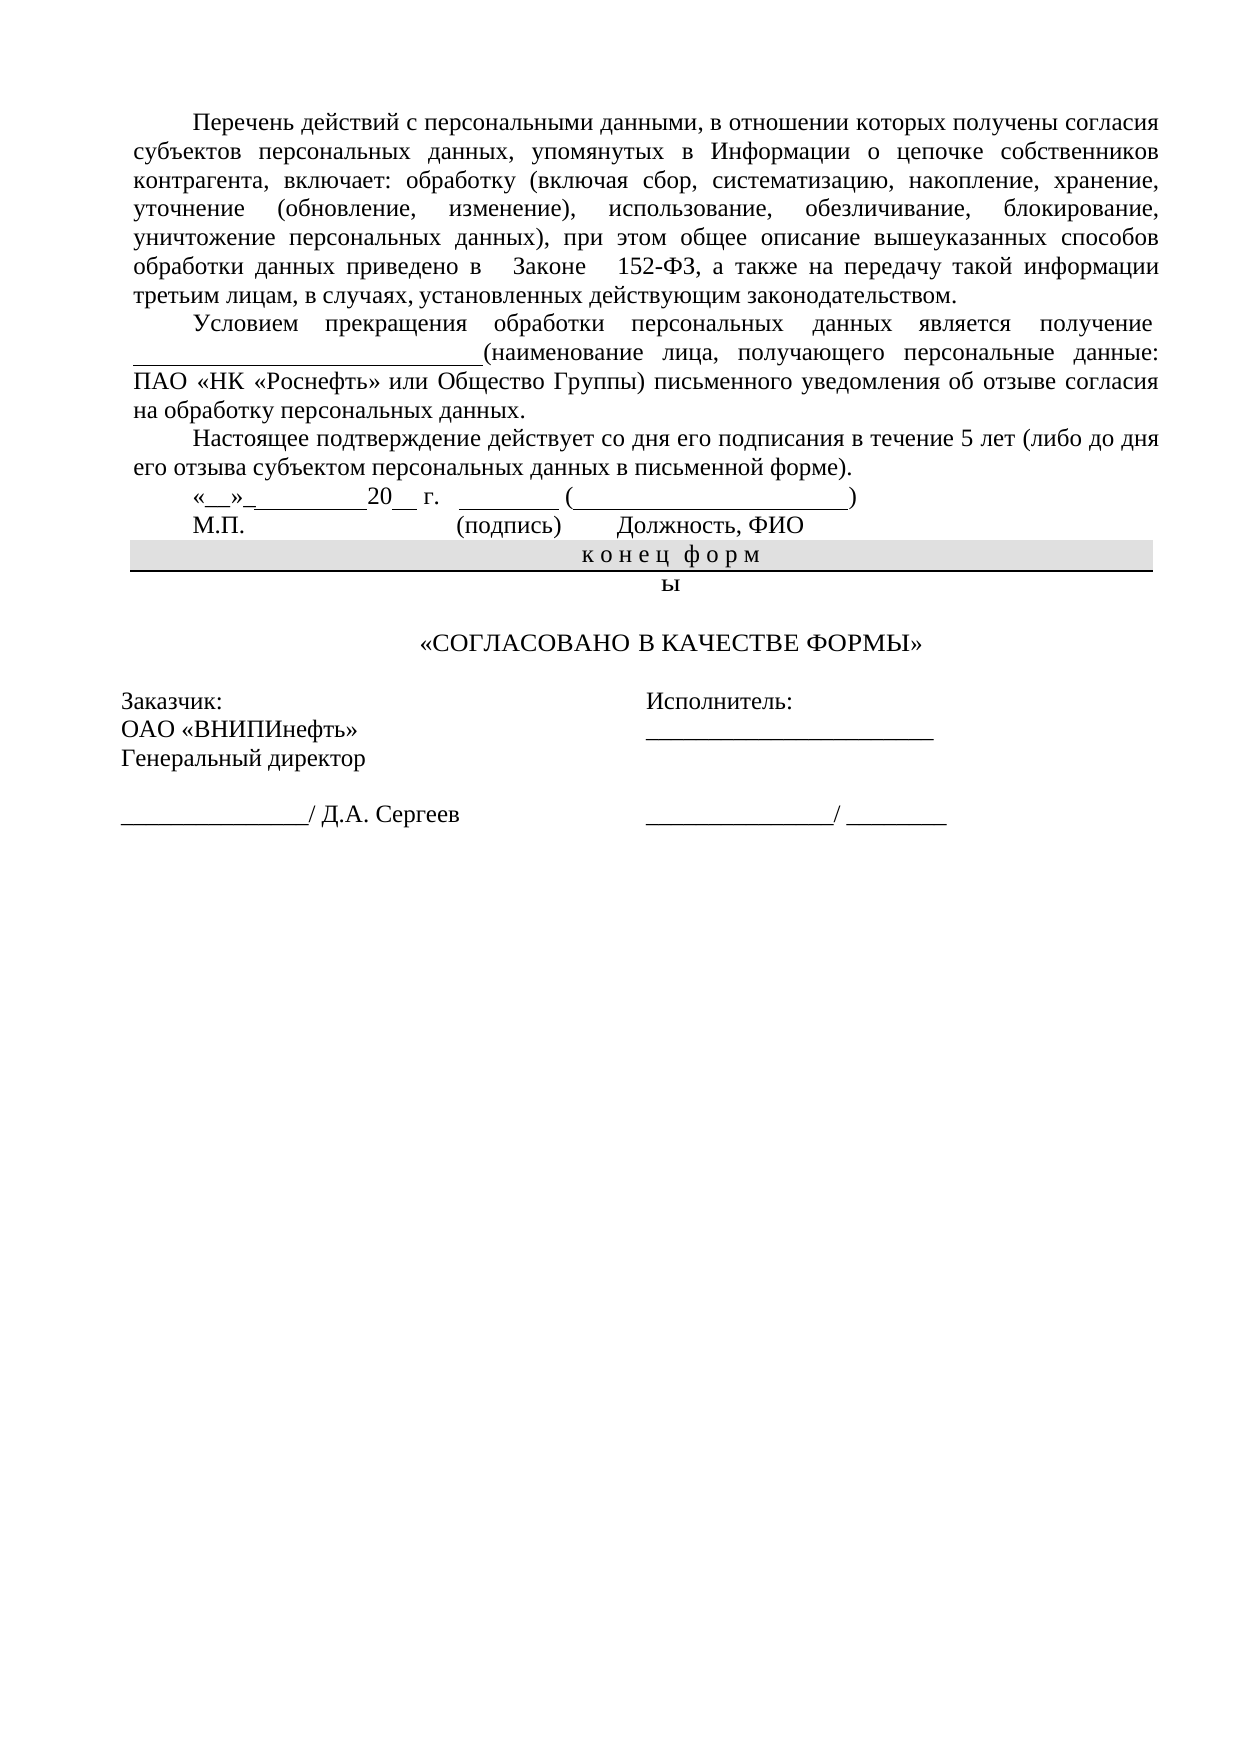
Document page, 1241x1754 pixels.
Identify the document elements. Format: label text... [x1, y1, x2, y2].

text Генеральный директор [121, 743, 1167, 772]
text Настоящее подтверждение действует со дня его подписания в течение 5 лет (либо до дня его отзыва субъектом персональных данных в письменной форме). [133, 423, 1159, 481]
text Перечень действий с персональными данными, в отношении которых получены согласия субъектов персональных данных, упомянутых в Информации о цепочке собственников контрагента, включает: обработку (включая сбор, систематизацию, накопление, хранение, уточнение (обновление, изменение), использование, обезличивание, блокирование, уничтожение персональных данных), при этом общее описание вышеуказанных способов обработки данных приведено в Законе 152-ФЗ, а также на передачу такой информации третьим лицам, в случаях, установленных действующим законодательством. [133, 107, 1159, 308]
text 20 г. ( ) [367, 481, 1167, 509]
text ОАО «ВНИПИнефть» _______________________ [121, 715, 1167, 743]
text к о н е ц ф о р м ы [570, 539, 771, 596]
text (наименование лица, получающего персональные данные: ПАО «НК «Роснефть» или Общество Группы) письменного уведомления об отзыве согласия на обработку персональных данных. [133, 337, 1159, 423]
text «__»_ [192, 481, 262, 509]
text «СОГЛАСОВАНО В КАЧЕСТВЕ ФОРМЫ» [419, 628, 1167, 656]
text Условием прекращения обработки персональных данных является получение [192, 308, 1167, 337]
text М.П. (подпись) Должность, ФИО [192, 510, 1167, 538]
text _______________/ Д.А. Сергеев _______________/ ________ [121, 800, 1167, 828]
text Заказчик: Исполнитель: [121, 687, 1167, 715]
